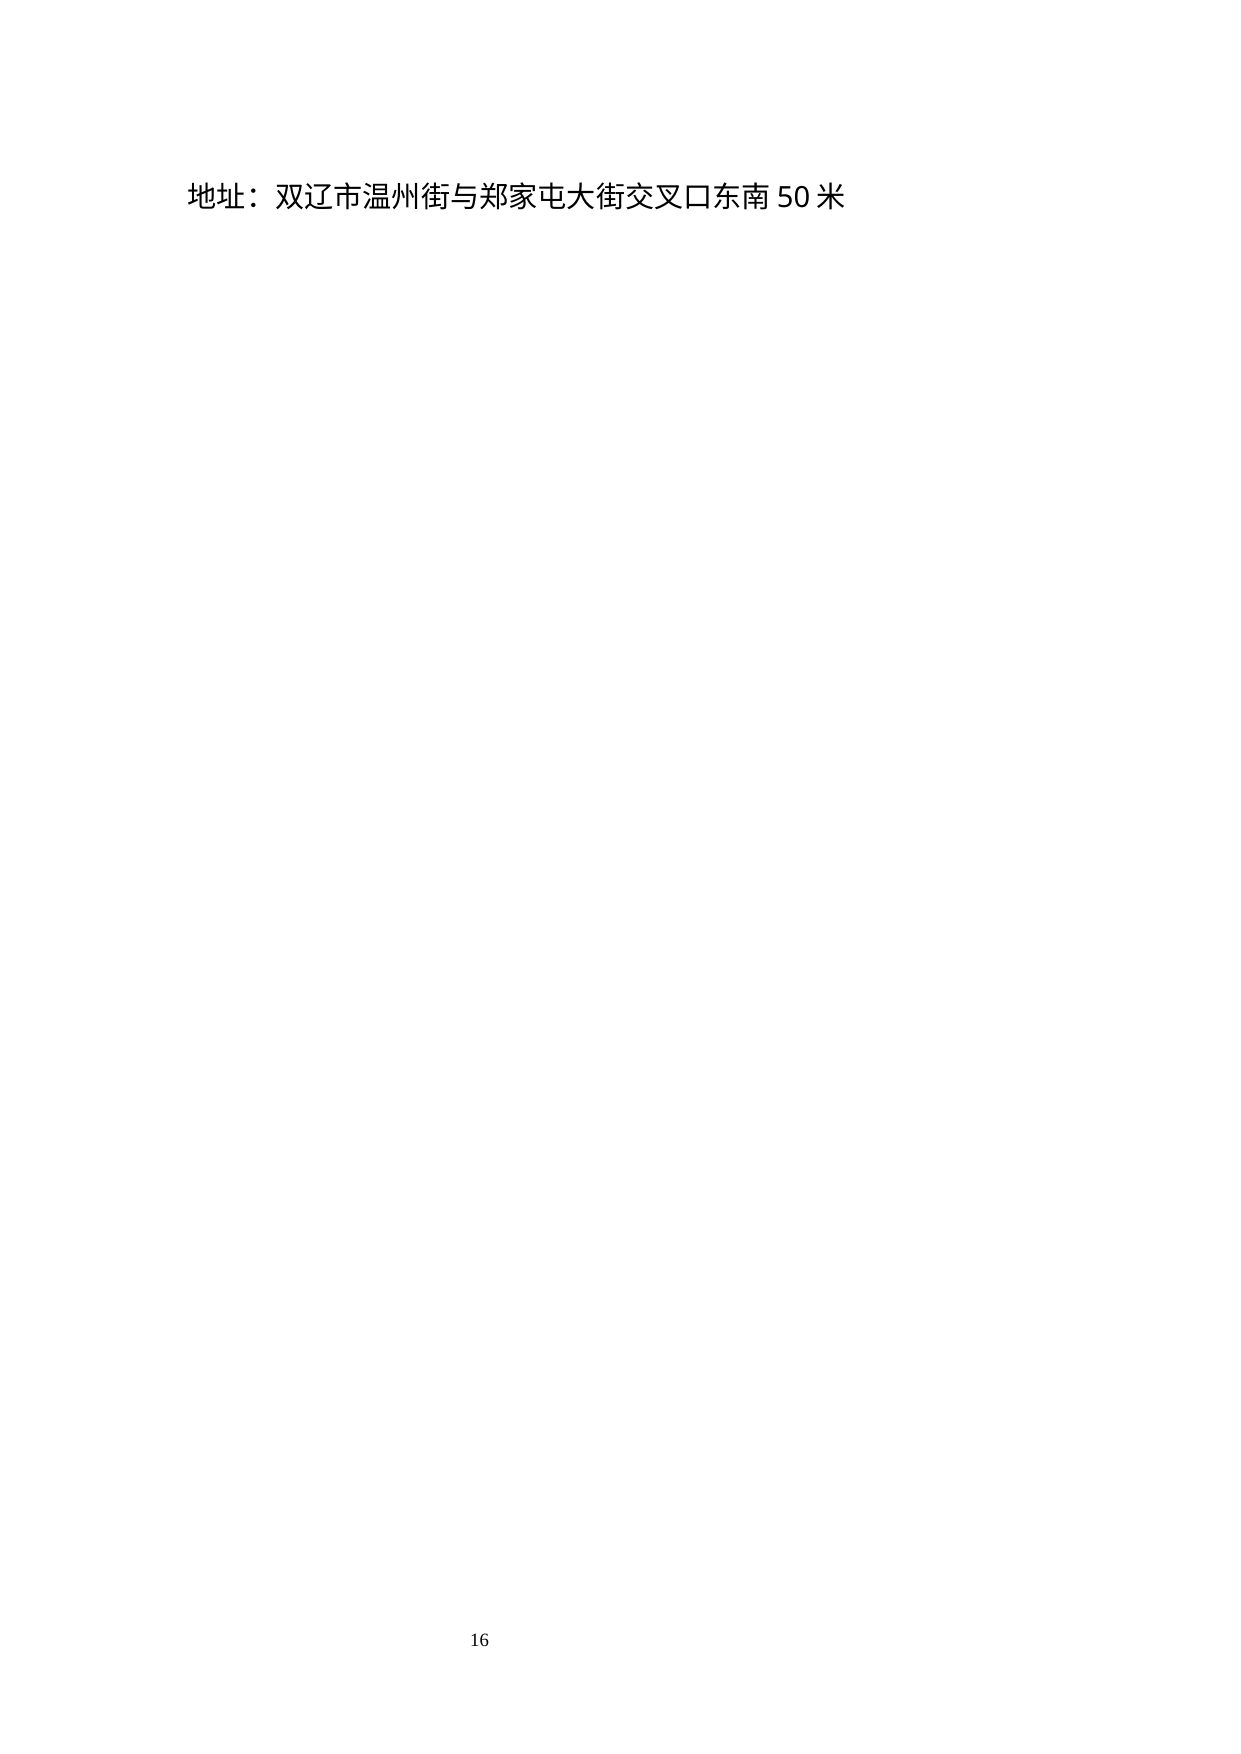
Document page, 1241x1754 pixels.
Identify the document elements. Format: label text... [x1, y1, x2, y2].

text 地址：双辽市温州街与郑家屯大街交叉口东南50米 [187, 162, 1053, 227]
